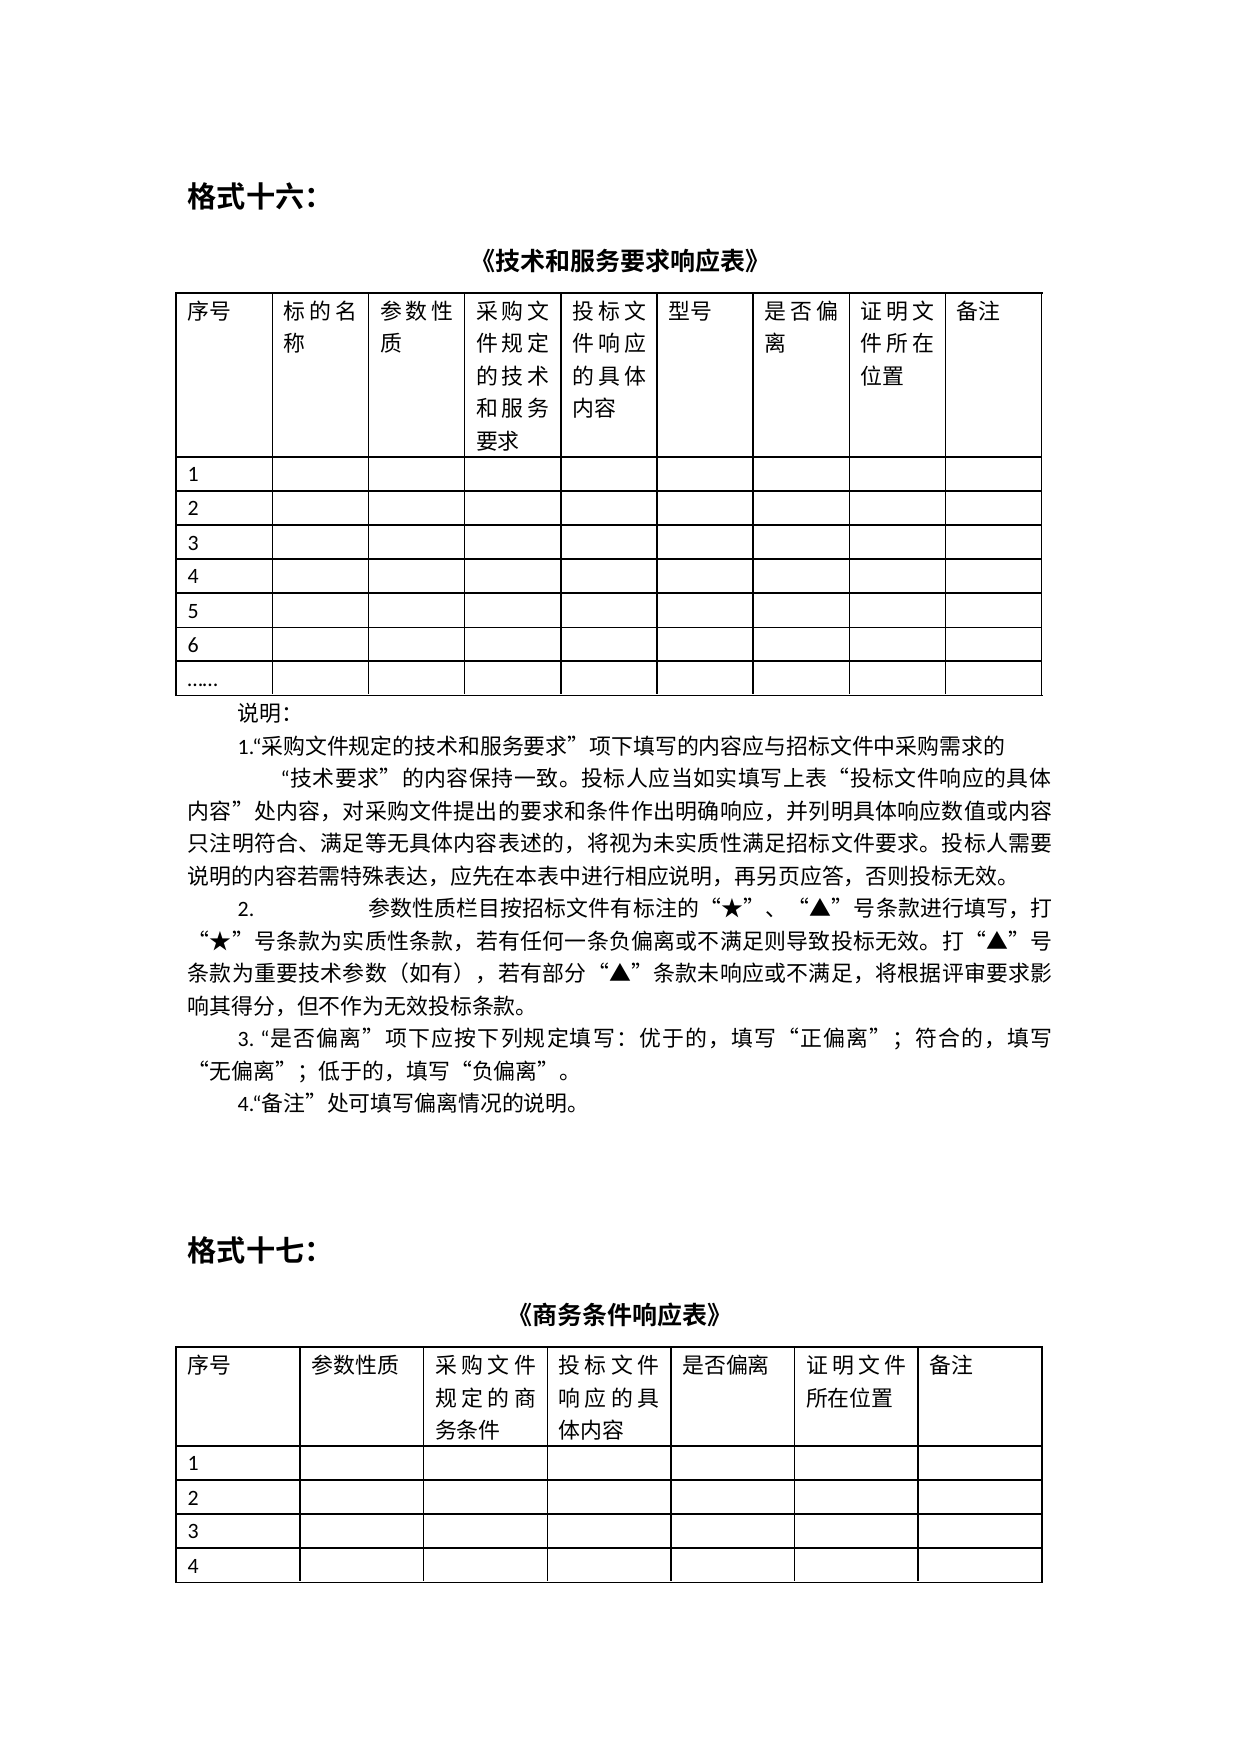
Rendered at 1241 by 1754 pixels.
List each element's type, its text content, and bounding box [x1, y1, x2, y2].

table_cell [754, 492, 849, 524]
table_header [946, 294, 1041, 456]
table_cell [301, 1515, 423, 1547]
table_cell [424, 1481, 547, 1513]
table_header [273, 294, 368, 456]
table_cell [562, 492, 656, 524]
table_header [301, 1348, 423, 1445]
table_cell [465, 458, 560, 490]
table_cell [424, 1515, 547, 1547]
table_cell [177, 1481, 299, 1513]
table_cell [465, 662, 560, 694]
text 《技术和服务要求响应表》 [187, 227, 1053, 292]
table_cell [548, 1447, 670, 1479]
text 格式十六： [187, 162, 1053, 227]
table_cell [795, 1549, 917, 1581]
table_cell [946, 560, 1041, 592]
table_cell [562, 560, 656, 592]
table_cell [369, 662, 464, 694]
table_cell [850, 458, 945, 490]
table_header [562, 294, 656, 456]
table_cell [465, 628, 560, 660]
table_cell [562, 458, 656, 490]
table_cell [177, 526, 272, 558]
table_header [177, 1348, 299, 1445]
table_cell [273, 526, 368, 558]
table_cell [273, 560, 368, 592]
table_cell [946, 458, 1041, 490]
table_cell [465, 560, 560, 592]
text 1.“采购文件规定的技术和服务要求”项下填写的内容应与招标文件中采购需求的 “技术要求”的内容保持一致。投标人应当如实填写上表“投标文件响应的具体内容”处内容，对采购文件提出的要求和条件作出明确响应，并列明具体响应数值或内容，只注明符合、满足等无具体内容表述的，将视为未实质性满足招标文件要求。投标人需要说明的内容若需特殊表达，应先在本表中进行相应说明，再另页应答，否则投标无效。 [187, 728, 1053, 891]
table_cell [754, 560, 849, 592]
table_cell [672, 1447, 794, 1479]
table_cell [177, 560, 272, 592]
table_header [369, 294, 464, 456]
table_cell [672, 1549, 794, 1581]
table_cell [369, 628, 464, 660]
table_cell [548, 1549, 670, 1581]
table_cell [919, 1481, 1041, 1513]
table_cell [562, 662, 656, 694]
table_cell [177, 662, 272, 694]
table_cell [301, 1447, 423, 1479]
text 3. “是否偏离”项下应按下列规定填写：优于的，填写“正偏离”；符合的，填写“无偏离”；低于的，填写“负偏离”。 [187, 1021, 1053, 1086]
text 2. 参数性质栏目按招标文件有标注的“★”、“▲”号条款进行填写，打“★”号条款为实质性条款，若有任何一条负偏离或不满足则导致投标无效。打“▲”号条款为重要技术参数（如有），若有部分“▲”条款未响应或不满足，将根据评审要求影响其得分，但不作为无效投标条款。 [187, 891, 1053, 1021]
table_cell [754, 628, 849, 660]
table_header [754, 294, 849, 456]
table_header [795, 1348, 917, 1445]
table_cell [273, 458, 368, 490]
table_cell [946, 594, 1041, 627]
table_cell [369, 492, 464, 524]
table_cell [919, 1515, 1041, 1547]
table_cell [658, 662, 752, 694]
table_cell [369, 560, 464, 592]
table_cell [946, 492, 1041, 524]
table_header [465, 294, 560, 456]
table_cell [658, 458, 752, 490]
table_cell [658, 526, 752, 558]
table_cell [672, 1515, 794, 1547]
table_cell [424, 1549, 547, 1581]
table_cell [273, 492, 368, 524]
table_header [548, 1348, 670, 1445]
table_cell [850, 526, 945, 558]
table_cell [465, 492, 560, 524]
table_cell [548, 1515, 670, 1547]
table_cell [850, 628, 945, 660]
text 《商务条件响应表》 [187, 1281, 1053, 1346]
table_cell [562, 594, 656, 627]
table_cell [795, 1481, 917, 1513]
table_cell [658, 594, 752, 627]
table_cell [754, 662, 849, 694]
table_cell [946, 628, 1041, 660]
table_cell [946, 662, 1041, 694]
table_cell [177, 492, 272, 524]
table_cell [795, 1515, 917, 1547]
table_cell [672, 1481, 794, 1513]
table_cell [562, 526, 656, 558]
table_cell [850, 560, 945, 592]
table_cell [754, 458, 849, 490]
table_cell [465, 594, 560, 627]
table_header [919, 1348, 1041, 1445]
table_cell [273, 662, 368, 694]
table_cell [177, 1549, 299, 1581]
text 说明： [187, 696, 1053, 728]
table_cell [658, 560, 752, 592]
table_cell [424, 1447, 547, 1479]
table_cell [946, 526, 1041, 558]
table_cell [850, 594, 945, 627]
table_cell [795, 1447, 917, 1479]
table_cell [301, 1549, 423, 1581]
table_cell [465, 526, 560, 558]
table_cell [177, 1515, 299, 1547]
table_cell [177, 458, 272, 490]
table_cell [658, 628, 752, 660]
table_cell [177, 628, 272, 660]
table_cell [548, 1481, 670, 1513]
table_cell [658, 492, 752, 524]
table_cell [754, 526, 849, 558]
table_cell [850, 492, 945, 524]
text 4.“备注”处可填写偏离情况的说明。 [187, 1086, 1053, 1118]
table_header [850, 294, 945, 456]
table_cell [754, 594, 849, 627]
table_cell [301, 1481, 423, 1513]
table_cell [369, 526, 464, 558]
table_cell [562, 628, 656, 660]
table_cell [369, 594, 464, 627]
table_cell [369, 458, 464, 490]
text 格式十七： [187, 1216, 1053, 1281]
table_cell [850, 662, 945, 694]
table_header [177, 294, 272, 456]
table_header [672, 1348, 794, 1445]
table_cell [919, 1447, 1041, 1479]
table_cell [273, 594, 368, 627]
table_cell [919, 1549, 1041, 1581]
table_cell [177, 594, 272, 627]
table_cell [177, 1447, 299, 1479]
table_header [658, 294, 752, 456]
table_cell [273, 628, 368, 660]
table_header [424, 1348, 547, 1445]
